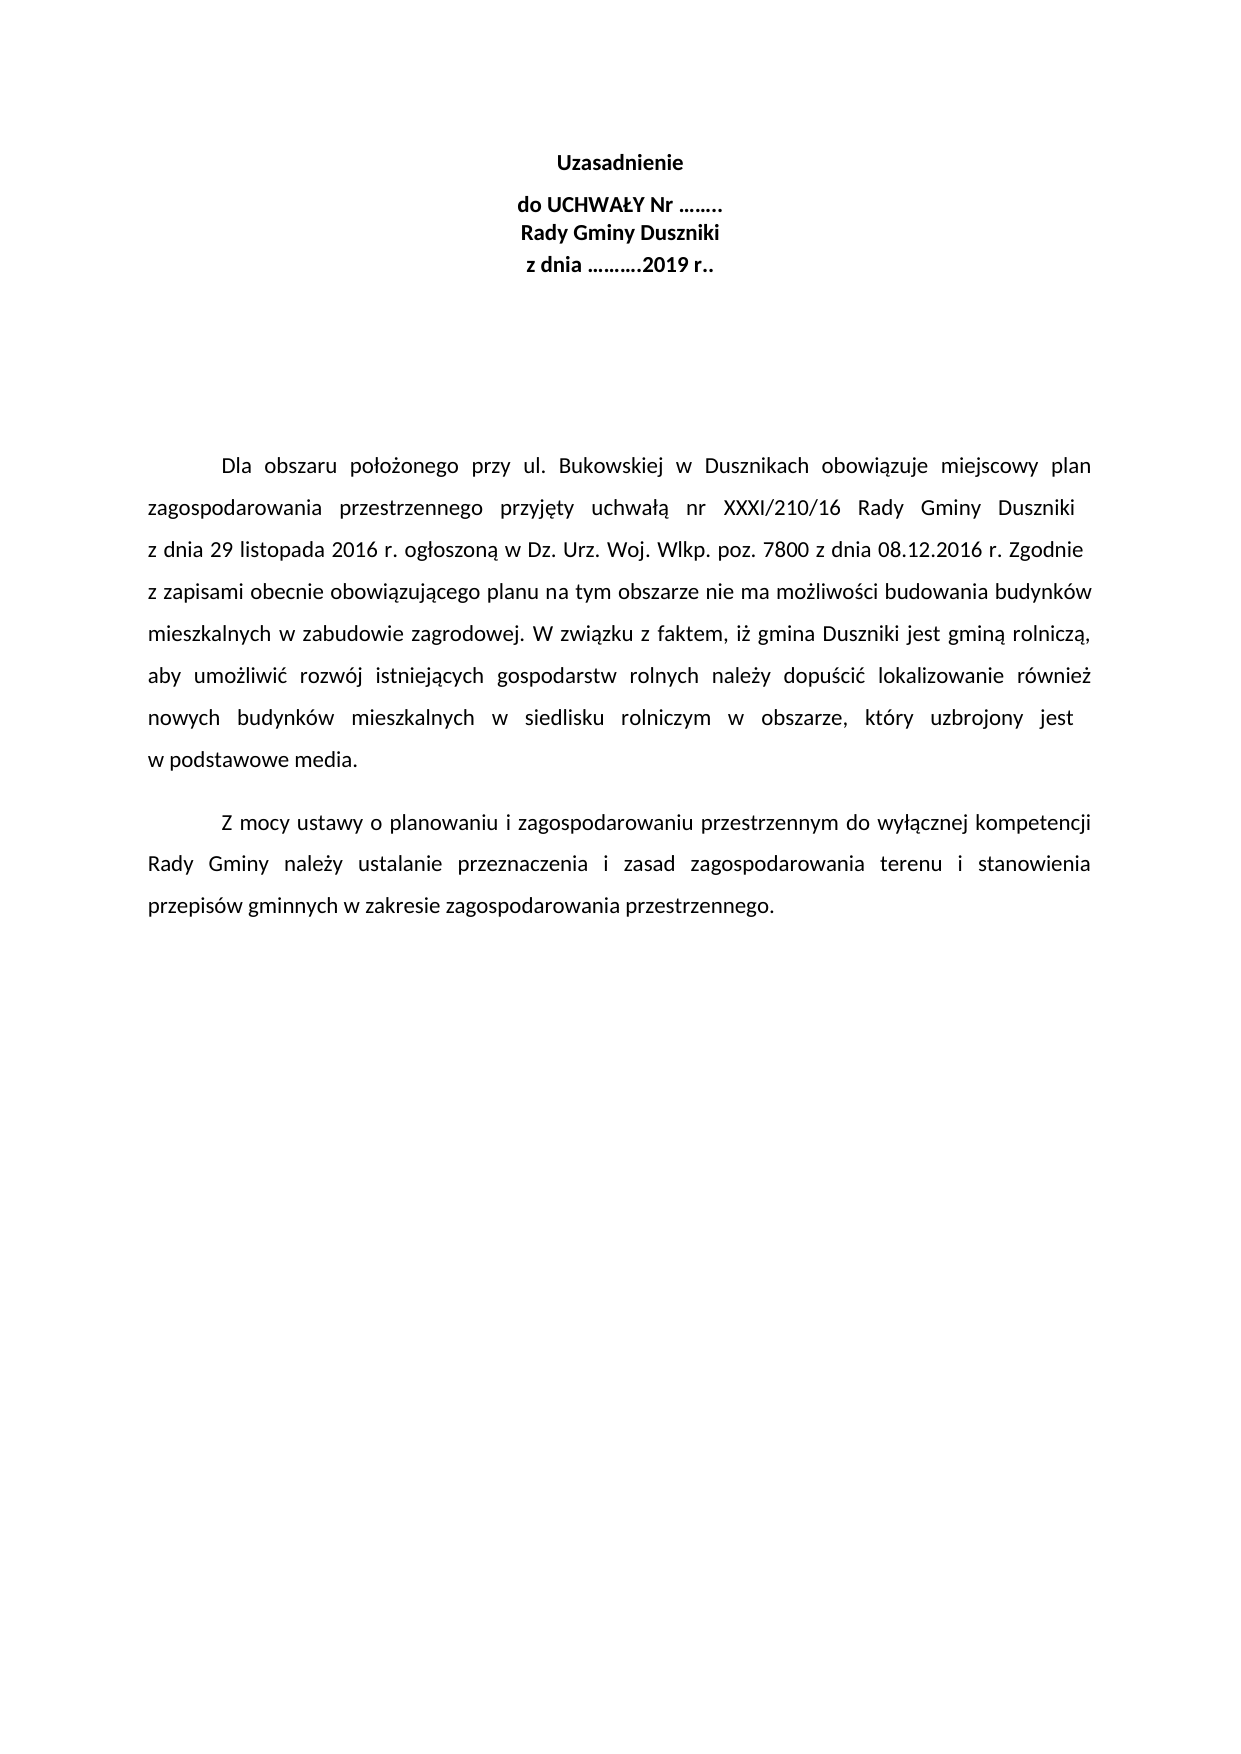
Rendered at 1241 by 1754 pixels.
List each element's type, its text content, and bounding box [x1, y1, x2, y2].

text do UCHWAŁY Nr …….. [148, 190, 1092, 218]
text z dnia ……….2019 r.. [148, 250, 1092, 278]
text Z mocy ustawy o planowaniu i zagospodarowaniu przestrzennym do wyłącznej kompetencji Rady Gminy należy ustalanie przeznaczenia i zasad zagospodarowania terenu i stanowienia przepisów gminnych w zakresie zagospodarowania przestrzennego. [148, 808, 1092, 919]
text Dla obszaru położonego przy ul. Bukowskiej w Dusznikach obowiązuje miejscowy plan zagospodarowania przestrzennego przyjęty uchwałą nr XXXI/210/16 Rady Gminy Duszniki z dnia 29 listopada 2016 r. ogłoszoną w Dz. Urz. Woj. Wlkp. poz. 7800 z dnia 08.12.2016 r. Zgodnie z zapisami obecnie obowiązującego planu na tym obszarze nie ma możliwości budowania budynków mieszkalnych w zabudowie zagrodowej. W związku z faktem, iż gmina Duszniki jest gminą rolniczą, aby umożliwić rozwój istniejących gospodarstw rolnych należy dopuścić lokalizowanie również nowych budynków mieszkalnych w siedlisku rolniczym w obszarze, który uzbrojony jest w podstawowe media. [148, 451, 1092, 773]
text Uzasadnienie [148, 148, 1092, 176]
text Rady Gminy Duszniki [148, 218, 1092, 246]
